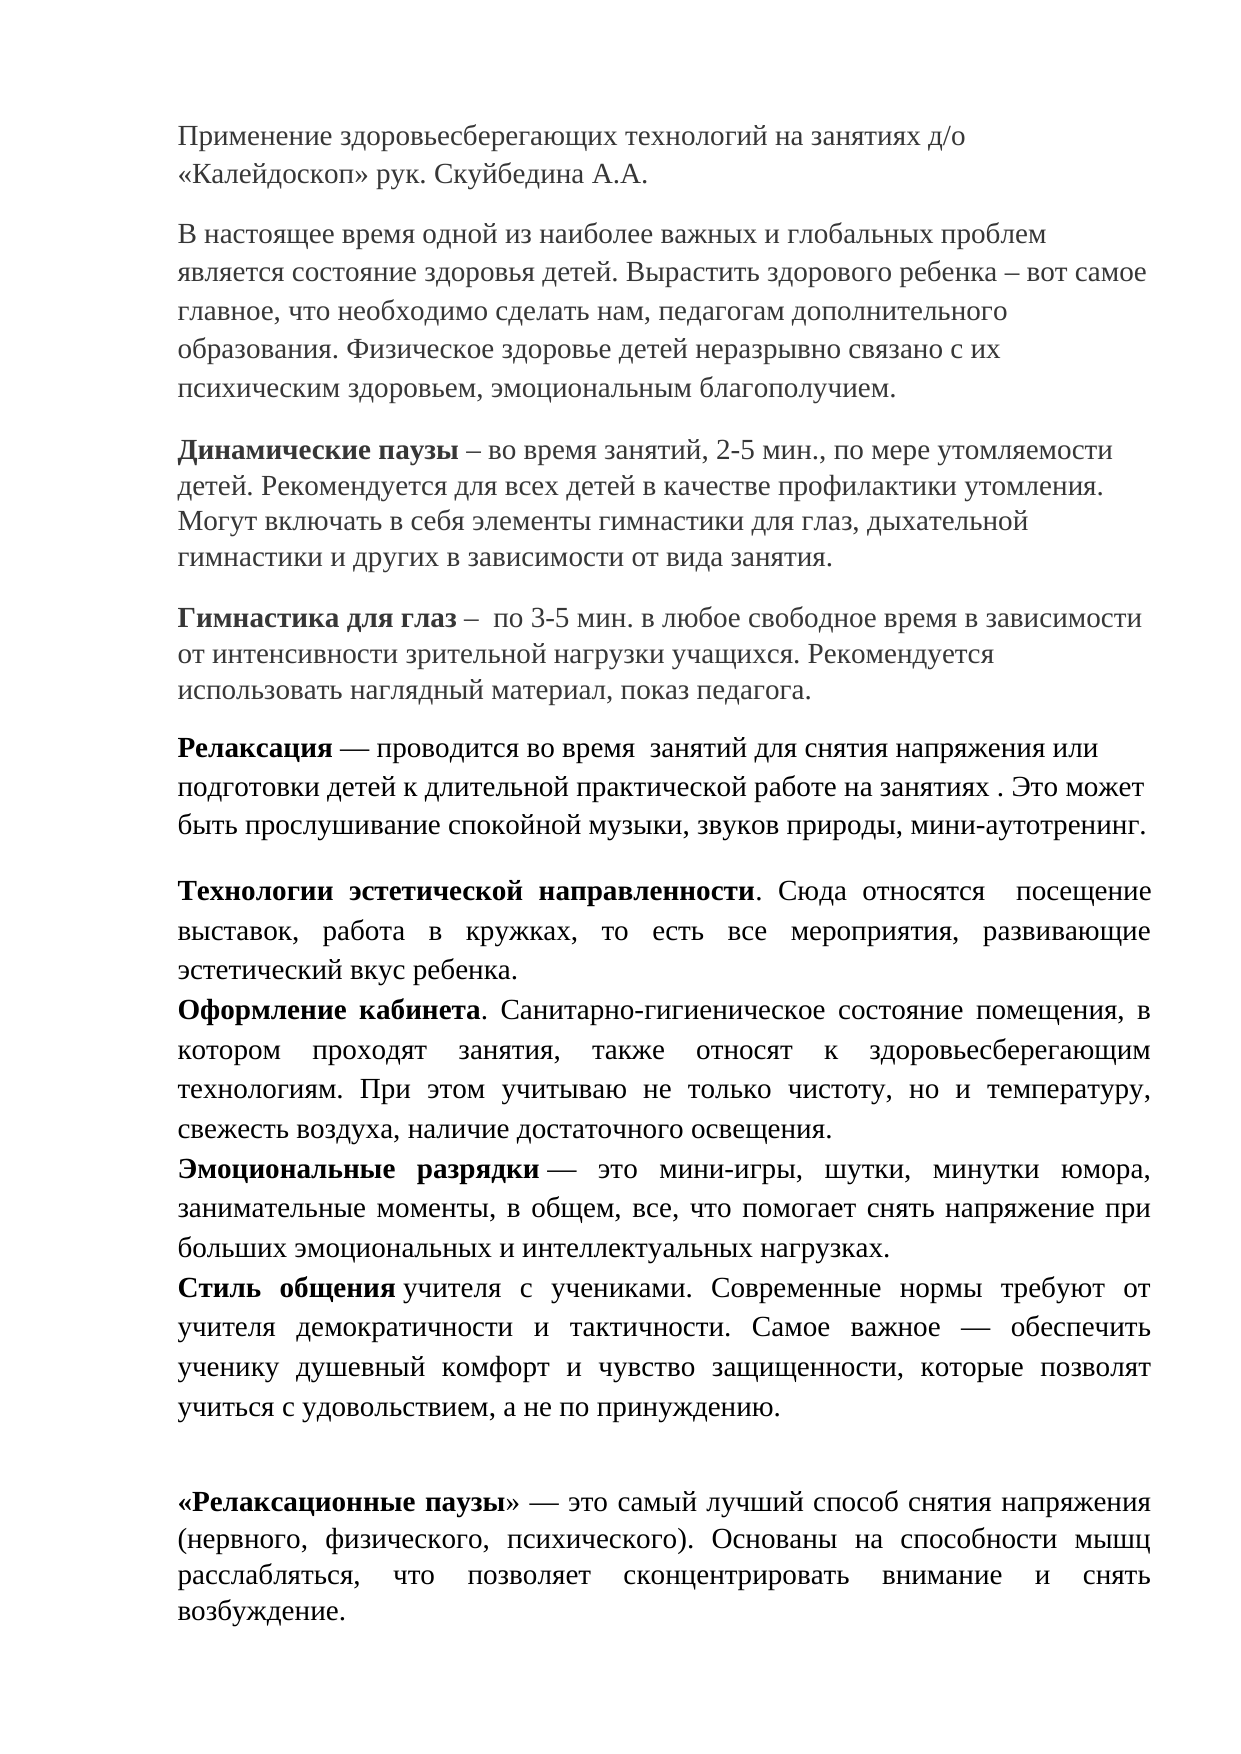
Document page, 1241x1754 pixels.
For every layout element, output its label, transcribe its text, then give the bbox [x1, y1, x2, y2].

text Динамические паузы – во время занятий, 2-5 мин., по мере утомляемости детей. Рекомендуется для всех детей в качестве профилактики утомления. Могут включать в себя элементы гимнастики для глаз, дыхательной гимнастики и других в зависимости от вида занятия. [177, 429, 1152, 573]
text Гимнастика для глаз – по 3-5 мин. в любое свободное время в зависимости от интенсивности зрительной нагрузки учащихся. Рекомендуется использовать наглядный материал, показ педагога. [177, 598, 1152, 705]
text Оформление кабинета. Санитарно-гигиеническое состояние помещения, в котором проходят занятия, также относят к здоровьесберегающим технологиям. При этом учитываю не только чистоту, но и температуру, свежесть воздуха, наличие достаточного освещения. [177, 986, 1152, 1145]
text Релаксация — проводится во время занятий для снятия напряжения или подготовки детей к длительной практической работе на занятиях . Это может быть прослушивание спокойной музыки, звуков природы, мини-аутотренинг. [177, 730, 1152, 841]
text Технологии эстетической направленности. Сюда относятся посещение выставок, работа в кружках, то есть все мероприятия, развивающие эстетический вкус ребенка. [177, 867, 1152, 986]
text В настоящее время одной из наиболее важных и глобальных проблем является состояние здоровья детей. Вырастить здорового ребенка – вот самое главное, что необходимо сделать нам, педагогам дополнительного образования. Физическое здоровье детей неразрывно связано с их психическим здоровьем, эмоциональным благополучием. [177, 216, 1152, 404]
text Стиль общения учителя с учениками. Современные нормы требуют от учителя демократичности и тактичности. Самое важное — обеспечить ученику душевный комфорт и чувство защищенности, которые позволят учиться с удовольствием, а не по принуждению. [177, 1264, 1152, 1422]
text Применение здоровьесберегающих технологий на занятиях д/о «Калейдоскоп» рук. Скуйбедина А.А. [177, 118, 1152, 190]
text «Релаксационные паузы» — это самый лучший способ снятия напряжения (нервного, физического, психического). Основаны на способности мышц расслабляться, что позволяет сконцентрировать внимание и снять возбуждение. [177, 1482, 1152, 1627]
text Эмоциональные разрядки — это мини-игры, шутки, минутки юмора, занимательные моменты, в общем, все, что помогает снять напряжение при больших эмоциональных и интеллектуальных нагрузках. [177, 1145, 1152, 1264]
